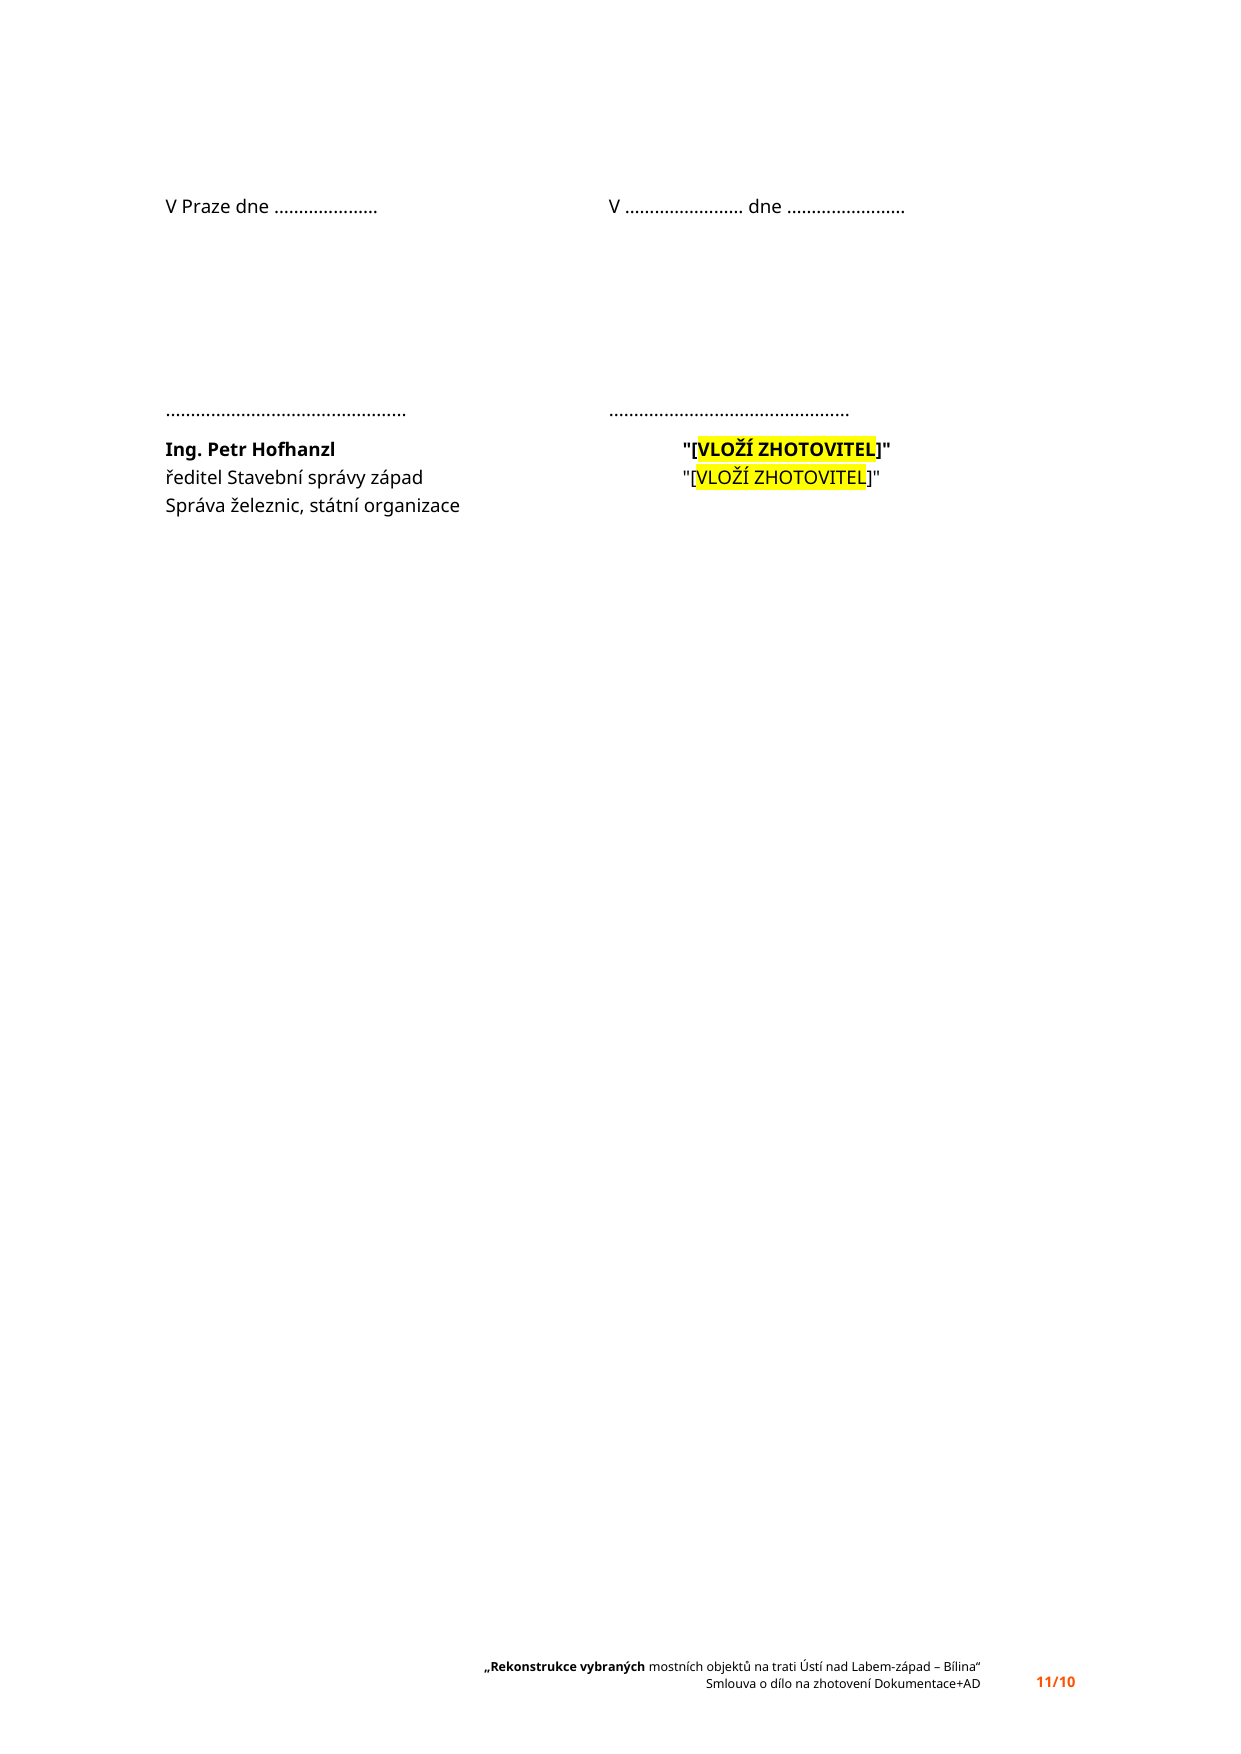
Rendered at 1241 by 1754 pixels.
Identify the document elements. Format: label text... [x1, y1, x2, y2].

text Správa železnic, státní organizace [165, 492, 1075, 518]
text ředitel Stavební správy západ "[VLOŽÍ ZHOTOVITEL]" [165, 464, 696, 490]
text Ing. Petr Hofhanzl "[VLOŽÍ ZHOTOVITEL]" [876, 436, 1075, 462]
text Ing. Petr Hofhanzl "[VLOŽÍ ZHOTOVITEL]" [165, 436, 698, 462]
text ................................................ ................................................ [165, 396, 1075, 421]
text ředitel Stavební správy západ "[VLOŽÍ ZHOTOVITEL]" [866, 464, 1075, 490]
text V Praze dne ………………… V …………………… dne …………………… [165, 193, 1075, 219]
